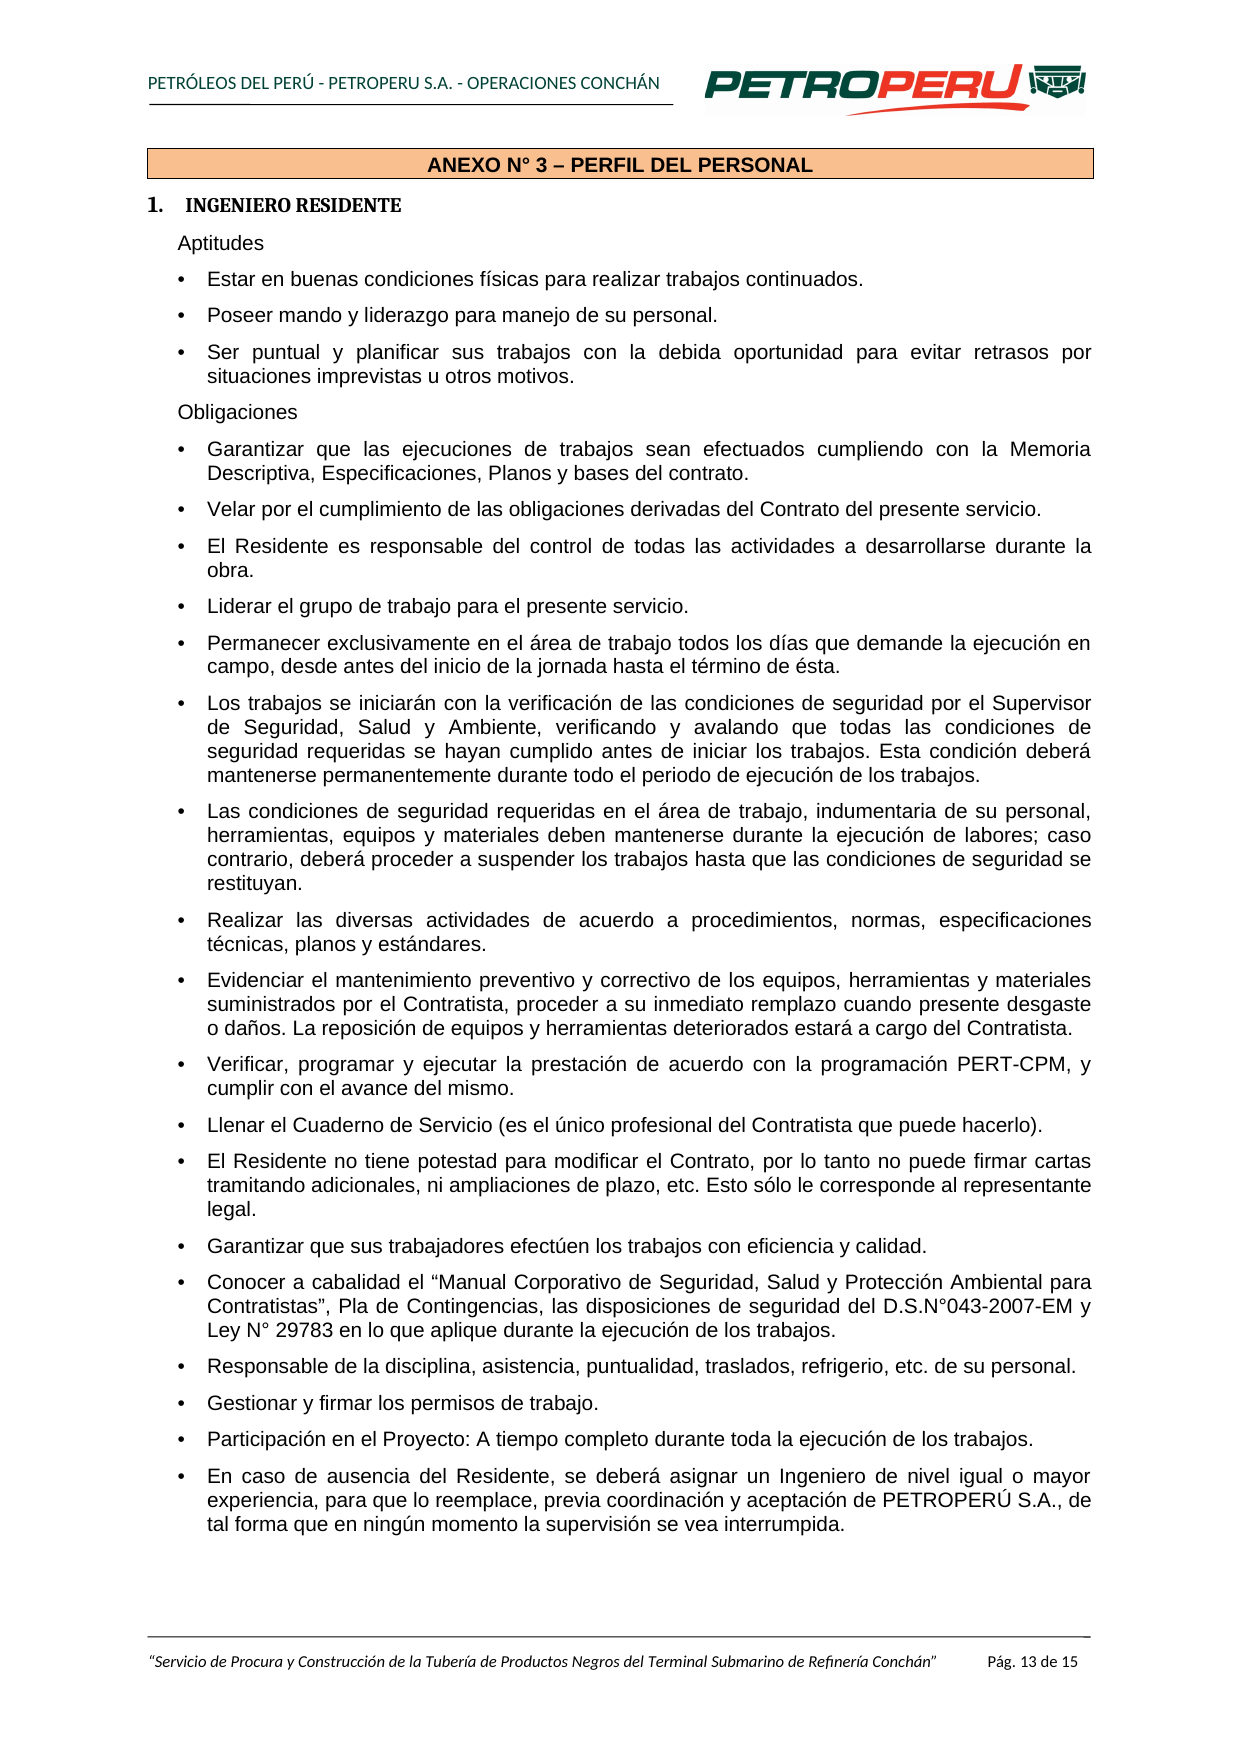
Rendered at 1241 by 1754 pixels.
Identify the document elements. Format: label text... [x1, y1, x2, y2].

list El Residente no tiene potestad para modificar el Contrato, por lo tanto no puede firmar cartas tramitando adicionales, ni ampliaciones de plazo, etc. Esto sólo le corresponde al representante legal. [177, 1149, 1092, 1221]
list Ser puntual y planificar sus trabajos con la debida oportunidad para evitar retrasos por situaciones imprevistas u otros motivos. [177, 340, 1092, 388]
list Liderar el grupo de trabajo para el presente servicio. [177, 594, 1092, 618]
list Permanecer exclusivamente en el área de trabajo todos los días que demande la ejecución en campo, desde antes del inicio de la jornada hasta el término de ésta. [177, 630, 1092, 678]
list Velar por el cumplimiento de las obligaciones derivadas del Contrato del presente servicio. [177, 497, 1092, 521]
picture [704, 64, 1086, 116]
list Garantizar que las ejecuciones de trabajos sean efectuados cumpliendo con la Memoria Descriptiva, Especificaciones, Planos y bases del contrato. [177, 437, 1092, 484]
text ANEXO N° 3 – PERFIL DEL PERSONAL [148, 149, 1093, 178]
list Obligaciones [177, 400, 1092, 424]
list Gestionar y firmar los permisos de trabajo. [177, 1391, 1092, 1415]
list Verificar, programar y ejecutar la prestación de acuerdo con la programación PERT-CPM, y cumplir con el avance del mismo. [177, 1052, 1092, 1100]
list Evidenciar el mantenimiento preventivo y correctivo de los equipos, herramientas y materiales suministrados por el Contratista, proceder a su inmediato remplazo cuando presente desgaste o daños. La reposición de equipos y herramientas deteriorados estará a cargo del Contratista. [177, 968, 1092, 1040]
list Conocer a cabalidad el “Manual Corporativo de Seguridad, Salud y Protección Ambiental para Contratistas”, Pla de Contingencias, las disposiciones de seguridad del D.S.N°043-2007-EM y Ley N° 29783 en lo que aplique durante la ejecución de los trabajos. [177, 1270, 1092, 1342]
list Garantizar que sus trabajadores efectúen los trabajos con eficiencia y calidad. [177, 1233, 1092, 1257]
list Estar en buenas condiciones físicas para realizar trabajos continuados. [177, 267, 1092, 291]
list Aptitudes [177, 230, 1092, 254]
list Responsable de la disciplina, asistencia, puntualidad, traslados, refrigerio, etc. de su personal. [177, 1354, 1092, 1378]
list Participación en el Proyecto: A tiempo completo durante toda la ejecución de los trabajos. [177, 1427, 1092, 1451]
list Llenar el Cuaderno de Servicio (es el único profesional del Contratista que puede hacerlo). [177, 1113, 1092, 1137]
list En caso de ausencia del Residente, se deberá asignar un Ingeniero de nivel igual o mayor experiencia, para que lo reemplace, previa coordinación y aceptación de PETROPERÚ S.A., de tal forma que en ningún momento la supervisión se vea interrumpida. [177, 1464, 1092, 1536]
list El Residente es responsable del control de todas las actividades a desarrollarse durante la obra. [177, 533, 1092, 581]
list Las condiciones de seguridad requeridas en el área de trabajo, indumentaria de su personal, herramientas, equipos y materiales deben mantenerse durante la ejecución de labores; caso contrario, deberá proceder a suspender los trabajos hasta que las condiciones de seguridad se restituyan. [177, 799, 1092, 895]
list Los trabajos se iniciarán con la verificación de las condiciones de seguridad por el Supervisor de Seguridad, Salud y Ambiente, verificando y avalando que todas las condiciones de seguridad requeridas se hayan cumplido antes de iniciar los trabajos. Esta condición deberá mantenerse permanentemente durante todo el periodo de ejecución de los trabajos. [177, 691, 1092, 787]
list INGENIERO RESIDENTE [148, 191, 1092, 218]
list Poseer mando y liderazgo para manejo de su personal. [177, 303, 1092, 327]
list Realizar las diversas actividades de acuerdo a procedimientos, normas, especificaciones técnicas, planos y estándares. [177, 907, 1092, 955]
